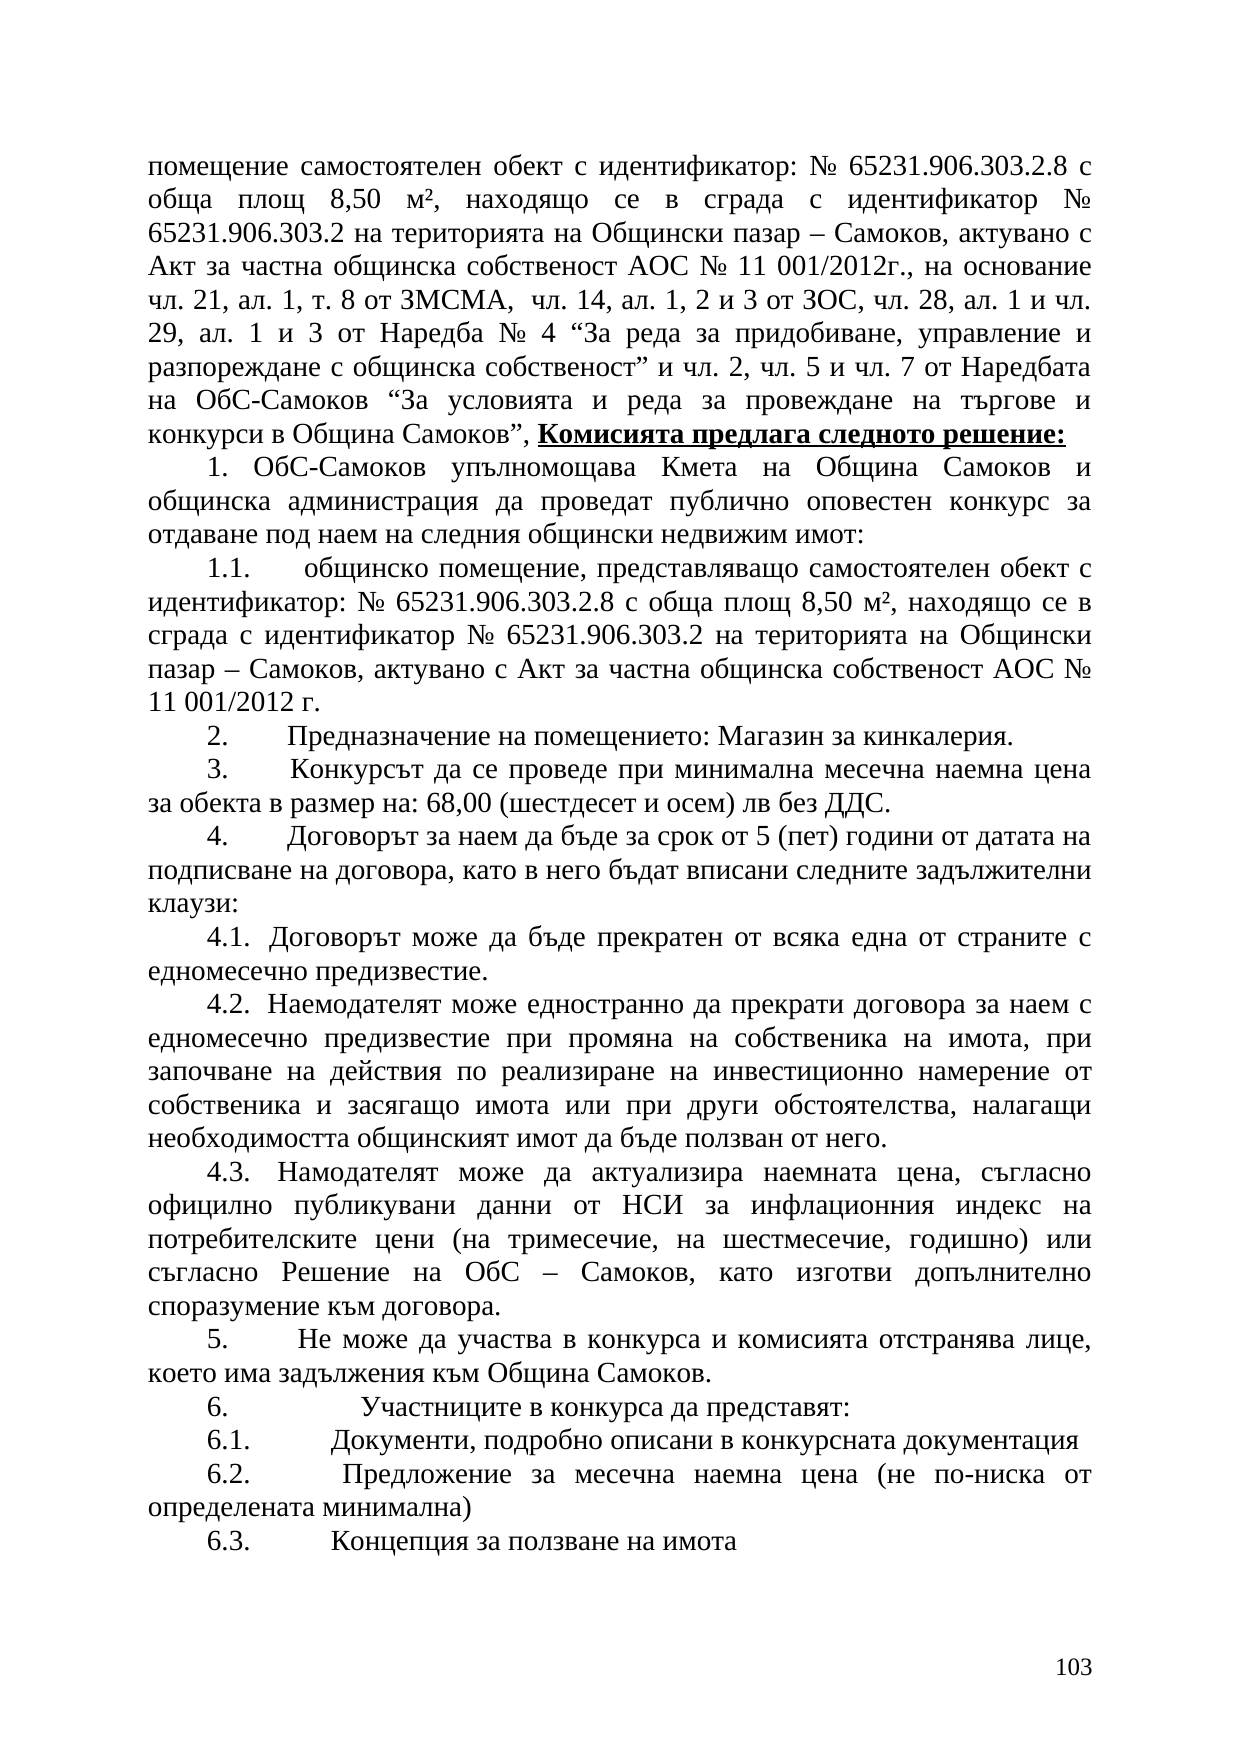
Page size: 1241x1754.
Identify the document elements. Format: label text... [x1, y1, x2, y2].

text 6.1. Документи, подробно описани в конкурсната документация [148, 1422, 1093, 1456]
text 6.2. Предложение за месечна наемна цена (не по-ниска от определената минимална) [148, 1456, 1093, 1523]
text 1.1. общинско помещение, представляващо самостоятелен обект с идентификатор: № 65231.906.303.2.8 с обща площ 8,50 м², находящо се в сграда с идентификатор № 65231.906.303.2 на територията на Общински пазар – Самоков, актувано с Акт за частна общинска собственост АОС № 11 001/2012 г. [148, 550, 1093, 718]
text 6. Участниците в конкурса да представят: [148, 1389, 1093, 1422]
text 1. ОбС-Самоков упълномощава Кмета на Община Самоков и общинска администрация да проведат публично оповестен конкурс за отдаване под наем на следния общински недвижим имот: [148, 449, 1093, 550]
text 4.1. Договорът може да бъде прекратен от всяка една от страните с едномесечно предизвестие. [148, 919, 1093, 986]
text 4.2. Наемодателят може едностранно да прекрати договора за наем с едномесечно предизвестие при промяна на собственика на имота, при започване на действия по реализиране на инвестиционно намерение от собственика и засягащо имота или при други обстоятелства, налагащи необходимостта общинският имот да бъде ползван от него. [148, 986, 1093, 1154]
text 4.3. Намодателят може да актуализира наемната цена, съгласно официлно публикувани данни от НСИ за инфлационния индекс на потребителските цени (на тримесечие, на шестмесечие, годишно) или съгласно Решение на ОбС – Самоков, като изготви допълнително споразумение към договора. [148, 1154, 1093, 1322]
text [148, 148, 1093, 449]
text 2. Предназначение на помещението: Магазин за кинкалерия. [148, 718, 1093, 751]
text 3. Конкурсът да се проведе при минимална месечна наемна цена за обекта в размер на: 68,00 (шестдесет и осем) лв без ДДС. [148, 751, 1093, 818]
text 6.3. Концепция за ползване на имота [148, 1523, 1093, 1556]
text 5. Не може да участва в конкурса и комисията отстранява лице, което има задължения към Община Самоков. [148, 1322, 1093, 1389]
text 4. Договорът за наем да бъде за срок от 5 (пет) години от датата на подписване на договора, като в него бъдат вписани следните задължителни клаузи: [148, 818, 1093, 919]
